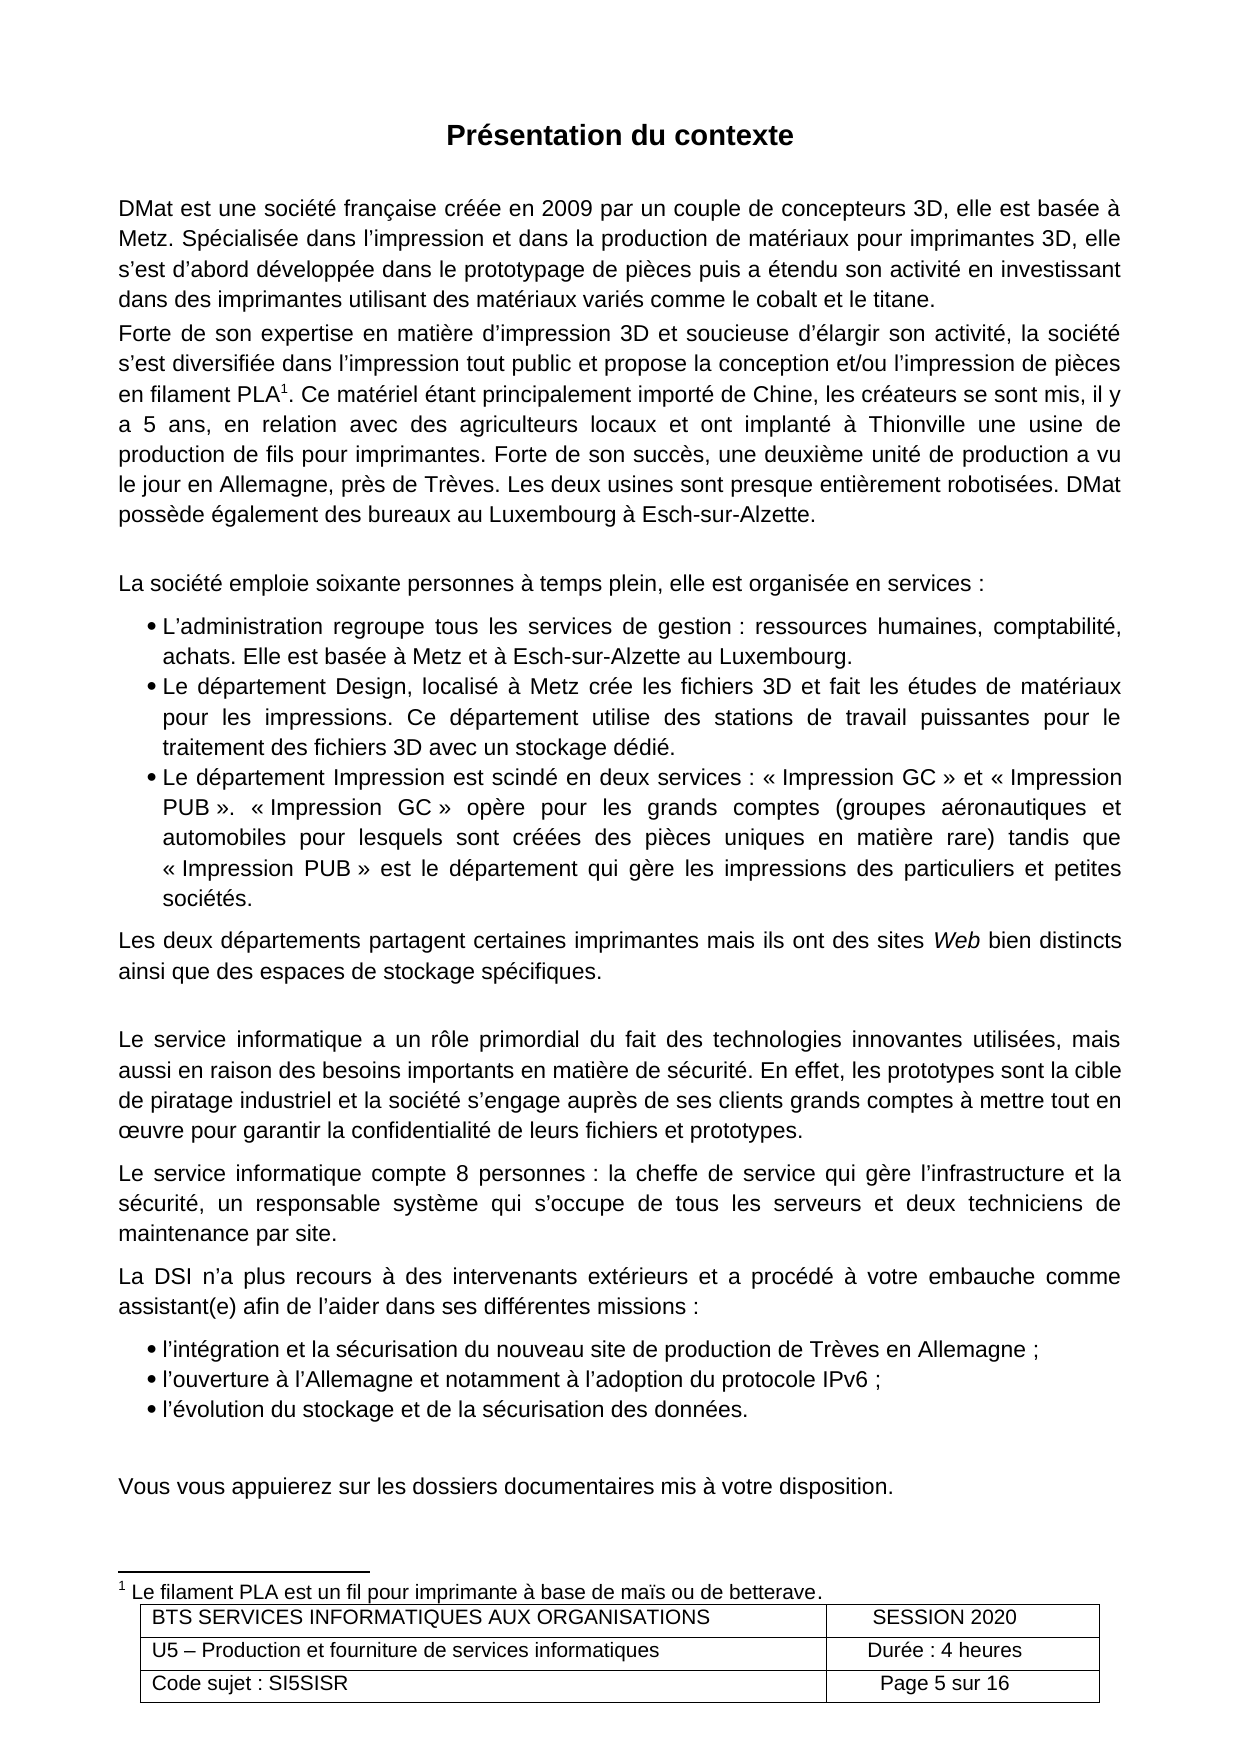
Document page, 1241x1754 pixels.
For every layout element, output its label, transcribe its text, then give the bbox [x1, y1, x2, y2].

list l’évolution du stockage et de la sécurisation des données. [148, 1396, 1122, 1423]
text Présentation du contexte [118, 118, 1122, 152]
list l’ouverture à l’Allemagne et notamment à l’adoption du protocole IPv6 ; [148, 1366, 1122, 1392]
text La société emploie soixante personnes à temps plein, elle est organisée en services : [118, 570, 1122, 597]
text Vous vous appuierez sur les dossiers documentaires mis à votre disposition. [118, 1473, 1122, 1500]
list Le département Design, localisé à Metz crée les fichiers 3D et fait les études de matériaux pour les impressions. Ce département utilise des stations de travail puissantes pour le traitement des fichiers 3D avec un stockage dédié. [148, 673, 1122, 760]
text La DSI n’a plus recours à des intervenants extérieurs et a procédé à votre embauche comme assistant(e) afin de l’aider dans ses différentes missions : [118, 1263, 1122, 1319]
text Forte de son expertise en matière d’impression 3D et soucieuse d’élargir son activité, la société s’est diversifiée dans l’impression tout public et propose la conception et/ou l’impression de pièces en filament PLA. Ce matériel étant principalement importé de Chine, les créateurs se sont mis, il y a 5 ans, en relation avec des agriculteurs locaux et ont implanté à Thionville une usine de production de fils pour imprimantes. Forte de son succès, une deuxième unité de production a vu le jour en Allemagne, près de Trèves. Les deux usines sont presque entièrement robotisées. DMat possède également des bureaux au Luxembourg à Esch-sur-Alzette. [118, 320, 1122, 528]
text Les deux départements partagent certaines imprimantes mais ils ont des sites Web bien distincts ainsi que des espaces de stockage spécifiques. [118, 927, 1122, 984]
text Le service informatique compte 8 personnes : la cheffe de service qui gère l’infrastructure et la sécurité, un responsable système qui s’occupe de tous les serveurs et deux techniciens de maintenance par site. [118, 1160, 1122, 1247]
text DMat est une société française créée en 2009 par un couple de concepteurs 3D, elle est basée à Metz. Spécialisée dans l’impression et dans la production de matériaux pour imprimantes 3D, elle s’est d’abord développée dans le prototypage de pièces puis a étendu son activité en investissant dans des imprimantes utilisant des matériaux variés comme le cobalt et le titane. [118, 195, 1122, 312]
list l’intégration et la sécurisation du nouveau site de production de Trèves en Allemagne ; [148, 1336, 1122, 1362]
text Le service informatique a un rôle primordial du fait des technologies innovantes utilisées, mais aussi en raison des besoins importants en matière de sécurité. En effet, les prototypes sont la cible de piratage industriel et la société s’engage auprès de ses clients grands comptes à mettre tout en œuvre pour garantir la confidentialité de leurs fichiers et prototypes. [118, 1026, 1122, 1143]
list L’administration regroupe tous les services de gestion : ressources humaines, comptabilité, achats. Elle est basée à Metz et à Esch-sur-Alzette au Luxembourg. [148, 613, 1122, 669]
list Le département Impression est scindé en deux services : « Impression GC » et « Impression PUB ». « Impression GC » opère pour les grands comptes (groupes aéronautiques et automobiles pour lesquels sont créées des pièces uniques en matière rare) tandis que « Impression PUB » est le département qui gère les impressions des particuliers et petites sociétés. [148, 764, 1122, 911]
